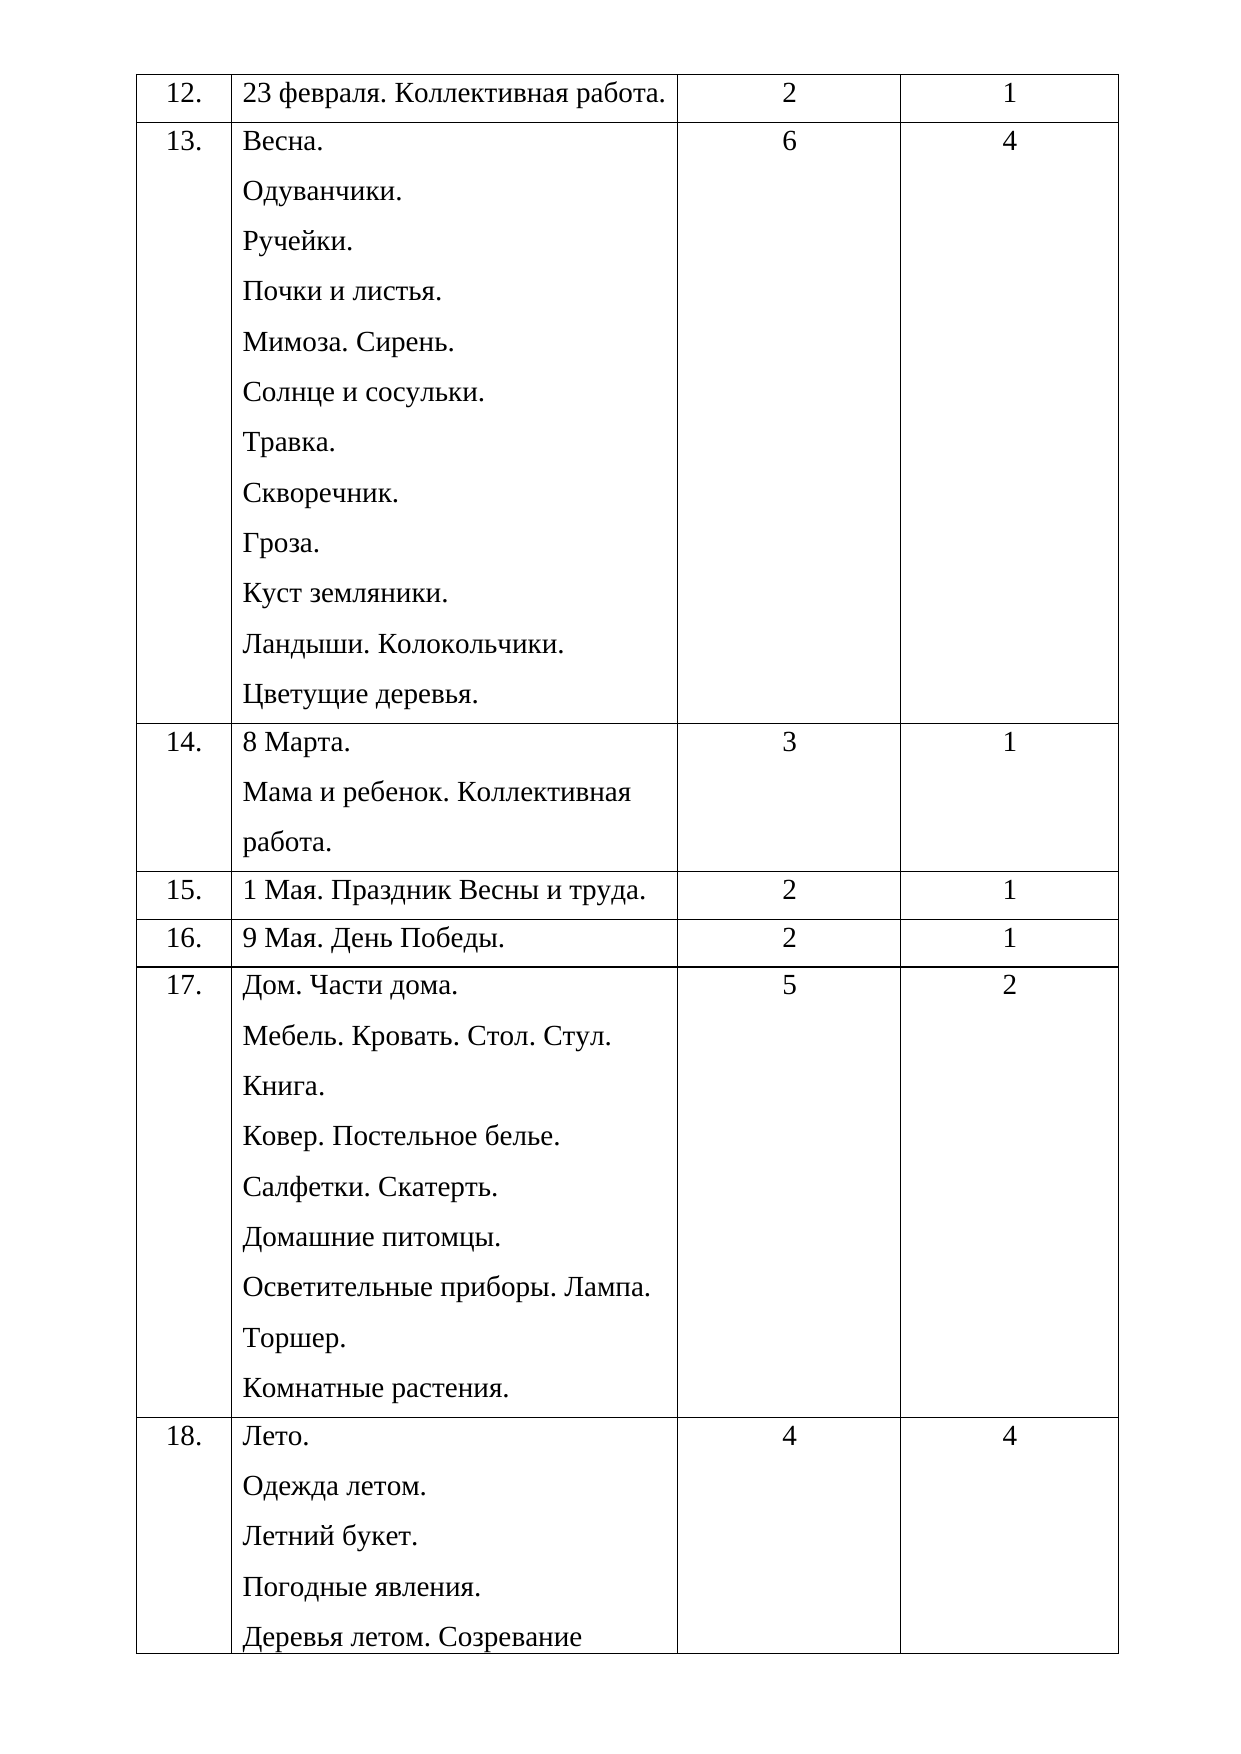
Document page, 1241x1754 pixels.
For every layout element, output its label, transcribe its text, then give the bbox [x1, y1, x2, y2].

table_cell Дом. Части дома. Мебель. Кровать. Стол. Стул. Книга. Ковер. Постельное белье. Салфетки. Скатерть. Домашние питомцы. Осветительные приборы. Лампа. Торшер. Комнатные растения. [232, 968, 677, 1417]
table_cell 2 [901, 968, 1118, 1417]
table_cell 8 Марта. Мама и ребенок. Коллективная работа. [232, 724, 677, 871]
table_cell 1 [901, 75, 1118, 122]
table_cell 1 Мая. Праздник Весны и труда. [232, 872, 677, 919]
table_cell Весна. Одуванчики. Ручейки. Почки и листья. Мимоза. Сирень. Солнце и сосульки. Травка. Скворечник. Гроза. Куст земляники. Ландыши. Колокольчики. Цветущие деревья. [232, 123, 677, 723]
table_cell 4 [678, 1418, 900, 1652]
table_cell 13. [137, 123, 231, 723]
table_cell 1 [901, 724, 1118, 871]
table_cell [232, 1418, 677, 1652]
table_cell 12. [137, 75, 231, 122]
table_cell 15. [137, 872, 231, 919]
table_cell 16. [137, 920, 231, 966]
table_cell 9 Мая. День Победы. [232, 920, 677, 966]
table_cell 2 [678, 920, 900, 966]
table_cell 1 [901, 920, 1118, 966]
table_cell 23 февраля. Коллективная работа. [232, 75, 677, 122]
table_cell 3 [678, 724, 900, 871]
table_cell 14. [137, 724, 231, 871]
table_cell 4 [901, 1418, 1118, 1652]
table_cell 18. [137, 1418, 231, 1652]
table_cell 5 [678, 968, 900, 1417]
table_cell 4 [901, 123, 1118, 723]
table_cell 1 [901, 872, 1118, 919]
table_cell 6 [678, 123, 900, 723]
table_cell 17. [137, 968, 231, 1417]
table_cell 2 [678, 75, 900, 122]
table_cell 2 [678, 872, 900, 919]
